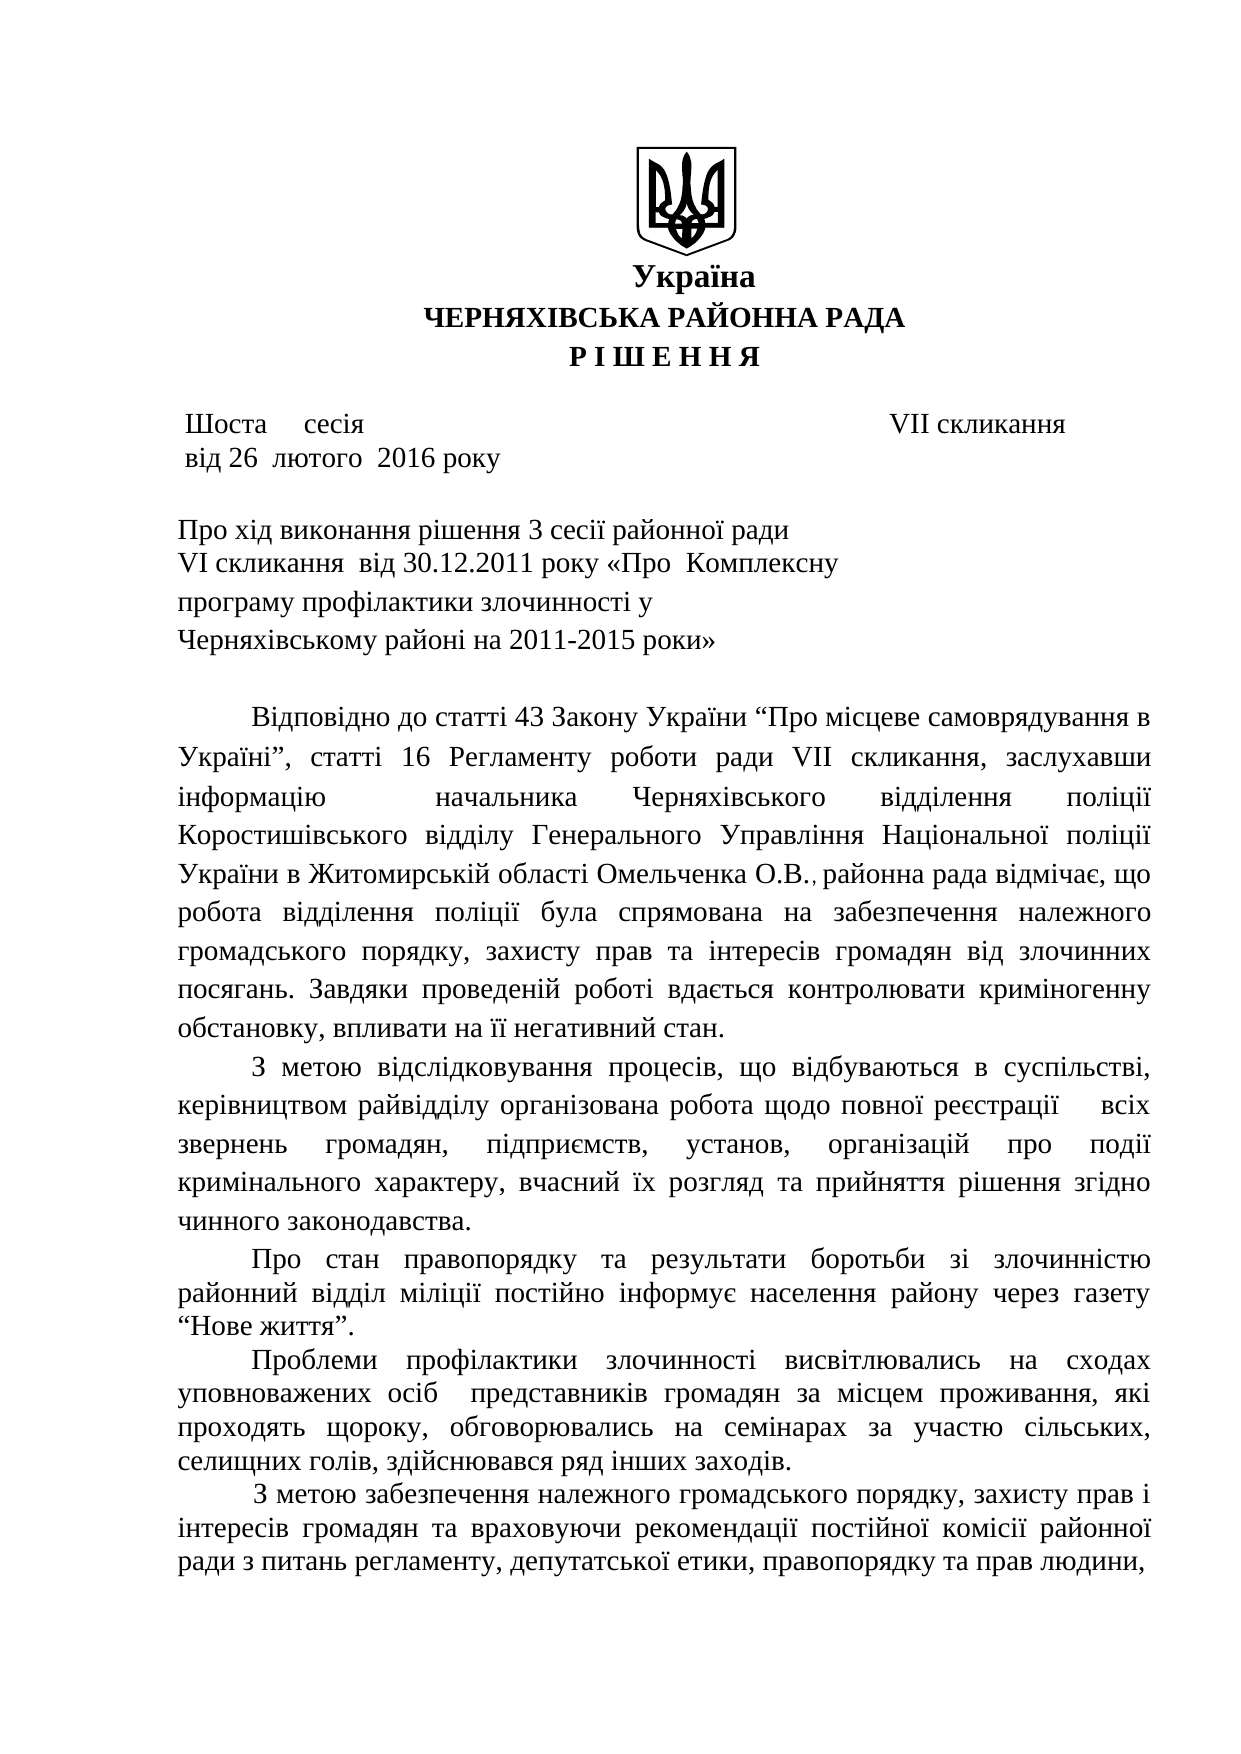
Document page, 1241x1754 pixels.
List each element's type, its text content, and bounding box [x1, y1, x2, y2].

text ЧЕРНЯХІВСЬКА РАЙОННА РАДА [177, 300, 1152, 334]
text Відповідно до статті 43 Закону України “Про місцеве самоврядування в Україні”, статті 16 Регламенту роботи ради VIІ скликання, заслухавши інформацію начальника Черняхівського відділення поліції Коростишівського відділу Генерального Управління Національної поліції України в Житомирській області Омельченка О.В., районна рада відмічає, що робота відділення поліції була спрямована на забезпечення належного громадського порядку, захисту прав та інтересів громадян від злочинних посягань. Завдяки проведеній роботі вдається контролювати криміногенну обстановку, впливати на її негативний стан. [177, 699, 1152, 1044]
text З метою забезпечення належного громадського порядку, захисту прав і інтересів громадян та враховуючи рекомендації постійної комісії районної ради з питань регламенту, депутатської етики, правопорядку та прав людини, [177, 1476, 1152, 1577]
text З метою відслідковування процесів, що відбуваються в суспільстві, керівництвом райвідділу організована робота щодо повної реєстрації всіх звернень громадян, підприємств, установ, організацій про події кримінального характеру, вчасний їх розгляд та прийняття рішення згідно чинного законодавства. [177, 1049, 1152, 1236]
text програму профілактики злочинності у [177, 584, 1152, 617]
text Шоста сесія VIІ скликання [177, 406, 1152, 440]
text Україна [177, 256, 1152, 294]
text Черняхівському районі на 2011-2015 роки» [177, 622, 1152, 656]
text VI скликання від 30.12.2011 року «Про Комплексну [177, 545, 1152, 579]
text Про стан правопорядку та результати боротьби зі злочинністю районний відділ міліції постійно інформує населення району через газету “Нове життя”. [177, 1241, 1152, 1342]
text Р І Ш Е Н Н Я [177, 339, 1152, 372]
text Проблеми профілактики злочинності висвітлювались на сходах уповноважених осіб представників громадян за місцем проживання, які проходять щороку, обговорювались на семінарах за участю сільських, селищних голів, здійснювався ряд інших заходів. [177, 1342, 1152, 1476]
text від 26 лютого 2016 року [177, 440, 1152, 473]
subtitle Про хід виконання рішення 3 сесії районної ради [177, 512, 1152, 545]
